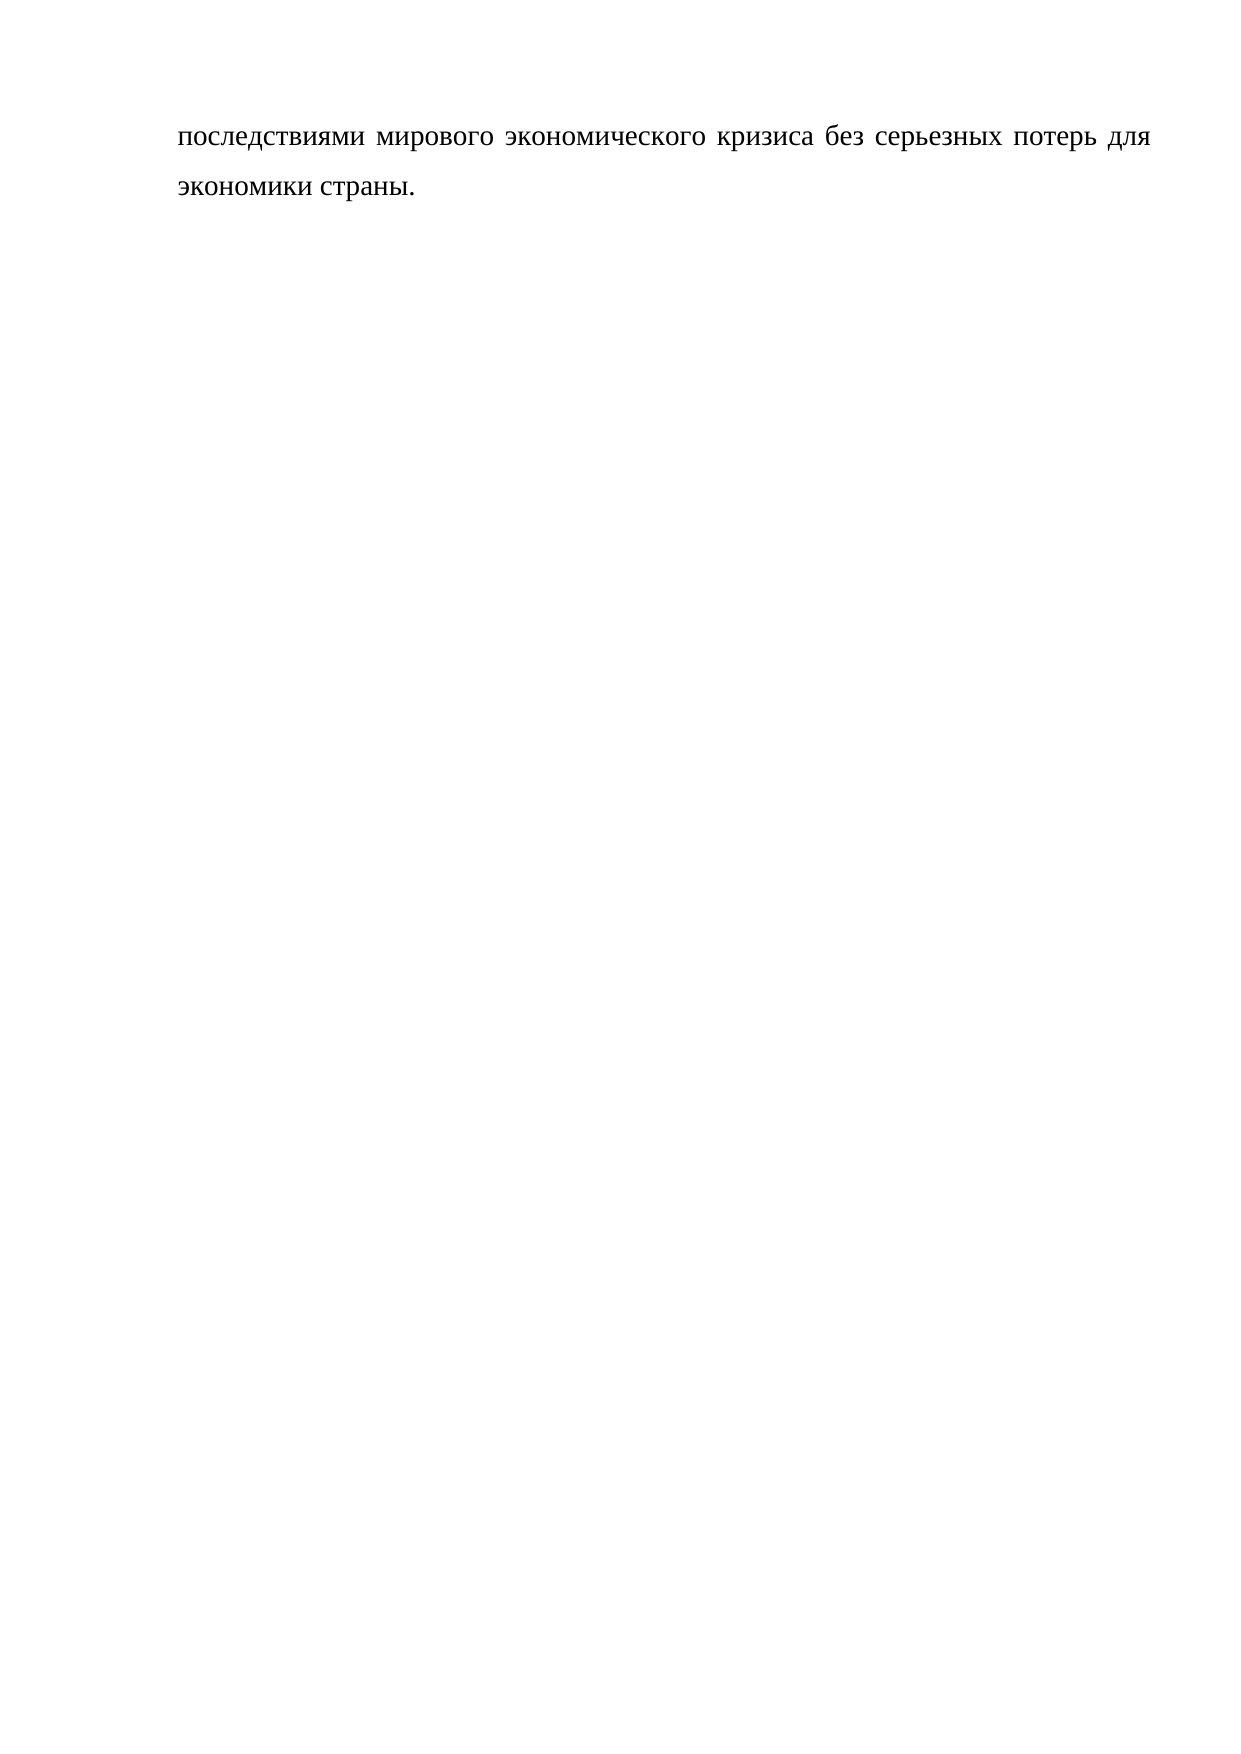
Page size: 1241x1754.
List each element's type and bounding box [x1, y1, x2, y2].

text [177, 118, 1152, 202]
